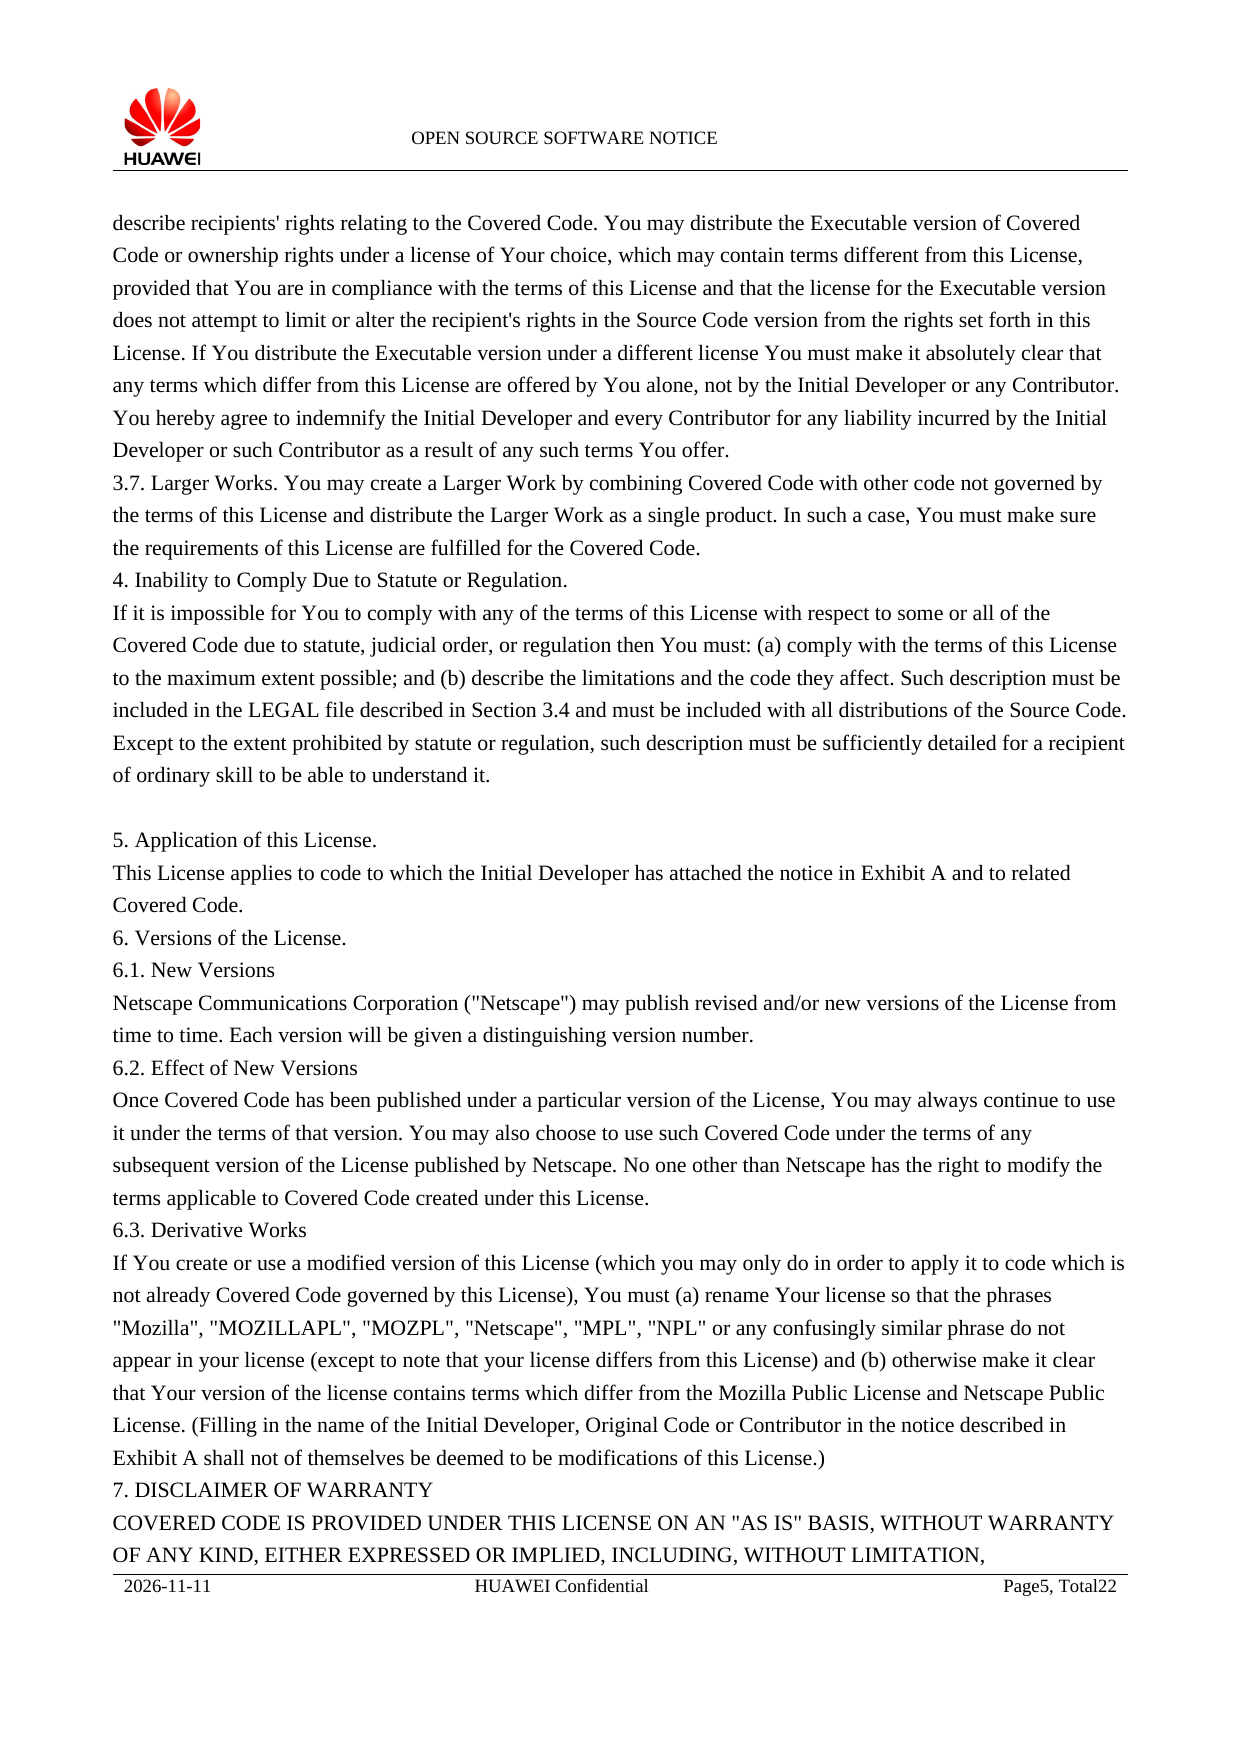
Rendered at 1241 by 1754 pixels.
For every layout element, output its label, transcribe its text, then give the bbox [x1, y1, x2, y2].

picture [124, 88, 201, 165]
